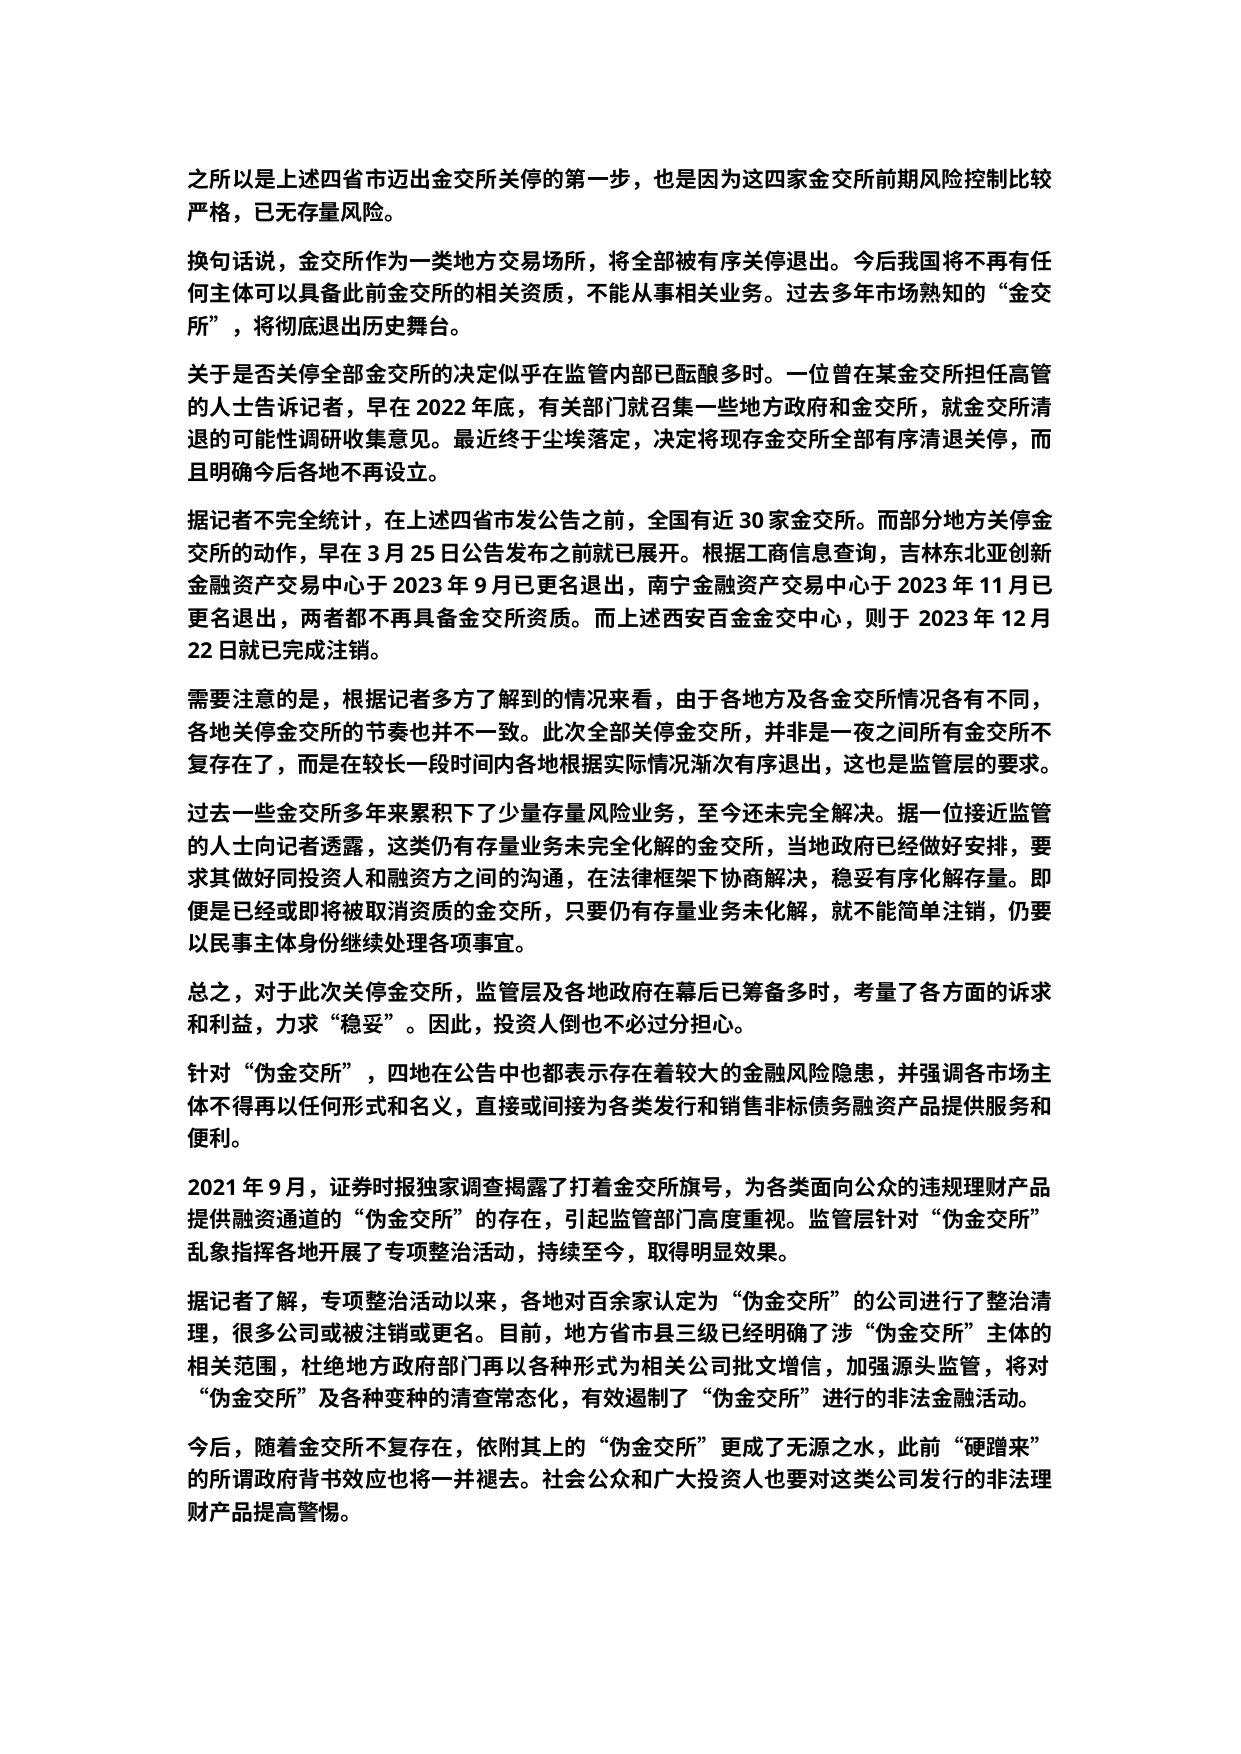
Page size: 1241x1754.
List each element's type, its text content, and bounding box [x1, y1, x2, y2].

text 2021年9月，证券时报独家调查揭露了打着金交所旗号，为各类面向公众的违规理财产品提供融资通道的“伪金交所”的存在，引起监管部门高度重视。监管层针对“伪金交所”乱象指挥各地开展了专项整治活动，持续至今，取得明显效果。 [187, 1169, 1053, 1267]
text 换句话说，金交所作为一类地方交易场所，将全部被有序关停退出。今后我国将不再有任何主体可以具备此前金交所的相关资质，不能从事相关业务。过去多年市场熟知的“金交所”，将彻底退出历史舞台。 [187, 243, 1053, 341]
text 需要注意的是，根据记者多方了解到的情况来看，由于各地方及各金交所情况各有不同，各地关停金交所的节奏也并不一致。此次全部关停金交所，并非是一夜之间所有金交所不复存在了，而是在较长一段时间内各地根据实际情况渐次有序退出，这也是监管层的要求。 [187, 682, 1053, 779]
text 今后，随着金交所不复存在，依附其上的“伪金交所”更成了无源之水，此前“硬蹭来”的所谓政府背书效应也将一并褪去。社会公众和广大投资人也要对这类公司发行的非法理财产品提高警惕。 [187, 1429, 1053, 1527]
text 关于是否关停全部金交所的决定似乎在监管内部已酝酿多时。一位曾在某金交所担任高管的人士告诉记者，早在2022年底，有关部门就召集一些地方政府和金交所，就金交所清退的可能性调研收集意见。最近终于尘埃落定，决定将现存金交所全部有序清退关停，而且明确今后各地不再设立。 [187, 357, 1053, 487]
text 针对“伪金交所”，四地在公告中也都表示存在着较大的金融风险隐患，并强调各市场主体不得再以任何形式和名义，直接或间接为各类发行和销售非标债务融资产品提供服务和便利。 [187, 1056, 1053, 1153]
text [187, 162, 1053, 227]
text 据记者不完全统计，在上述四省市发公告之前，全国有近30家金交所。而部分地方关停金交所的动作，早在3月25日公告发布之前就已展开。根据工商信息查询，吉林东北亚创新金融资产交易中心于2023年9月已更名退出，南宁金融资产交易中心于2023年11月已更名退出，两者都不再具备金交所资质。而上述西安百金金交中心，则于2023年12月22日就已完成注销。 [187, 503, 1053, 666]
text 总之，对于此次关停金交所，监管层及各地政府在幕后已筹备多时，考量了各方面的诉求和利益，力求“稳妥”。因此，投资人倒也不必过分担心。 [187, 974, 1053, 1039]
text 据记者了解，专项整治活动以来，各地对百余家认定为“伪金交所”的公司进行了整治清理，很多公司或被注销或更名。目前，地方省市县三级已经明确了涉“伪金交所”主体的相关范围，杜绝地方政府部门再以各种形式为相关公司批文增信，加强源头监管，将对“伪金交所”及各种变种的清查常态化，有效遏制了“伪金交所”进行的非法金融活动。 [187, 1283, 1053, 1413]
text 过去一些金交所多年来累积下了少量存量风险业务，至今还未完全解决。据一位接近监管的人士向记者透露，这类仍有存量业务未完全化解的金交所，当地政府已经做好安排，要求其做好同投资人和融资方之间的沟通，在法律框架下协商解决，稳妥有序化解存量。即便是已经或即将被取消资质的金交所，只要仍有存量业务未化解，就不能简单注销，仍要以民事主体身份继续处理各项事宜。 [187, 796, 1053, 958]
